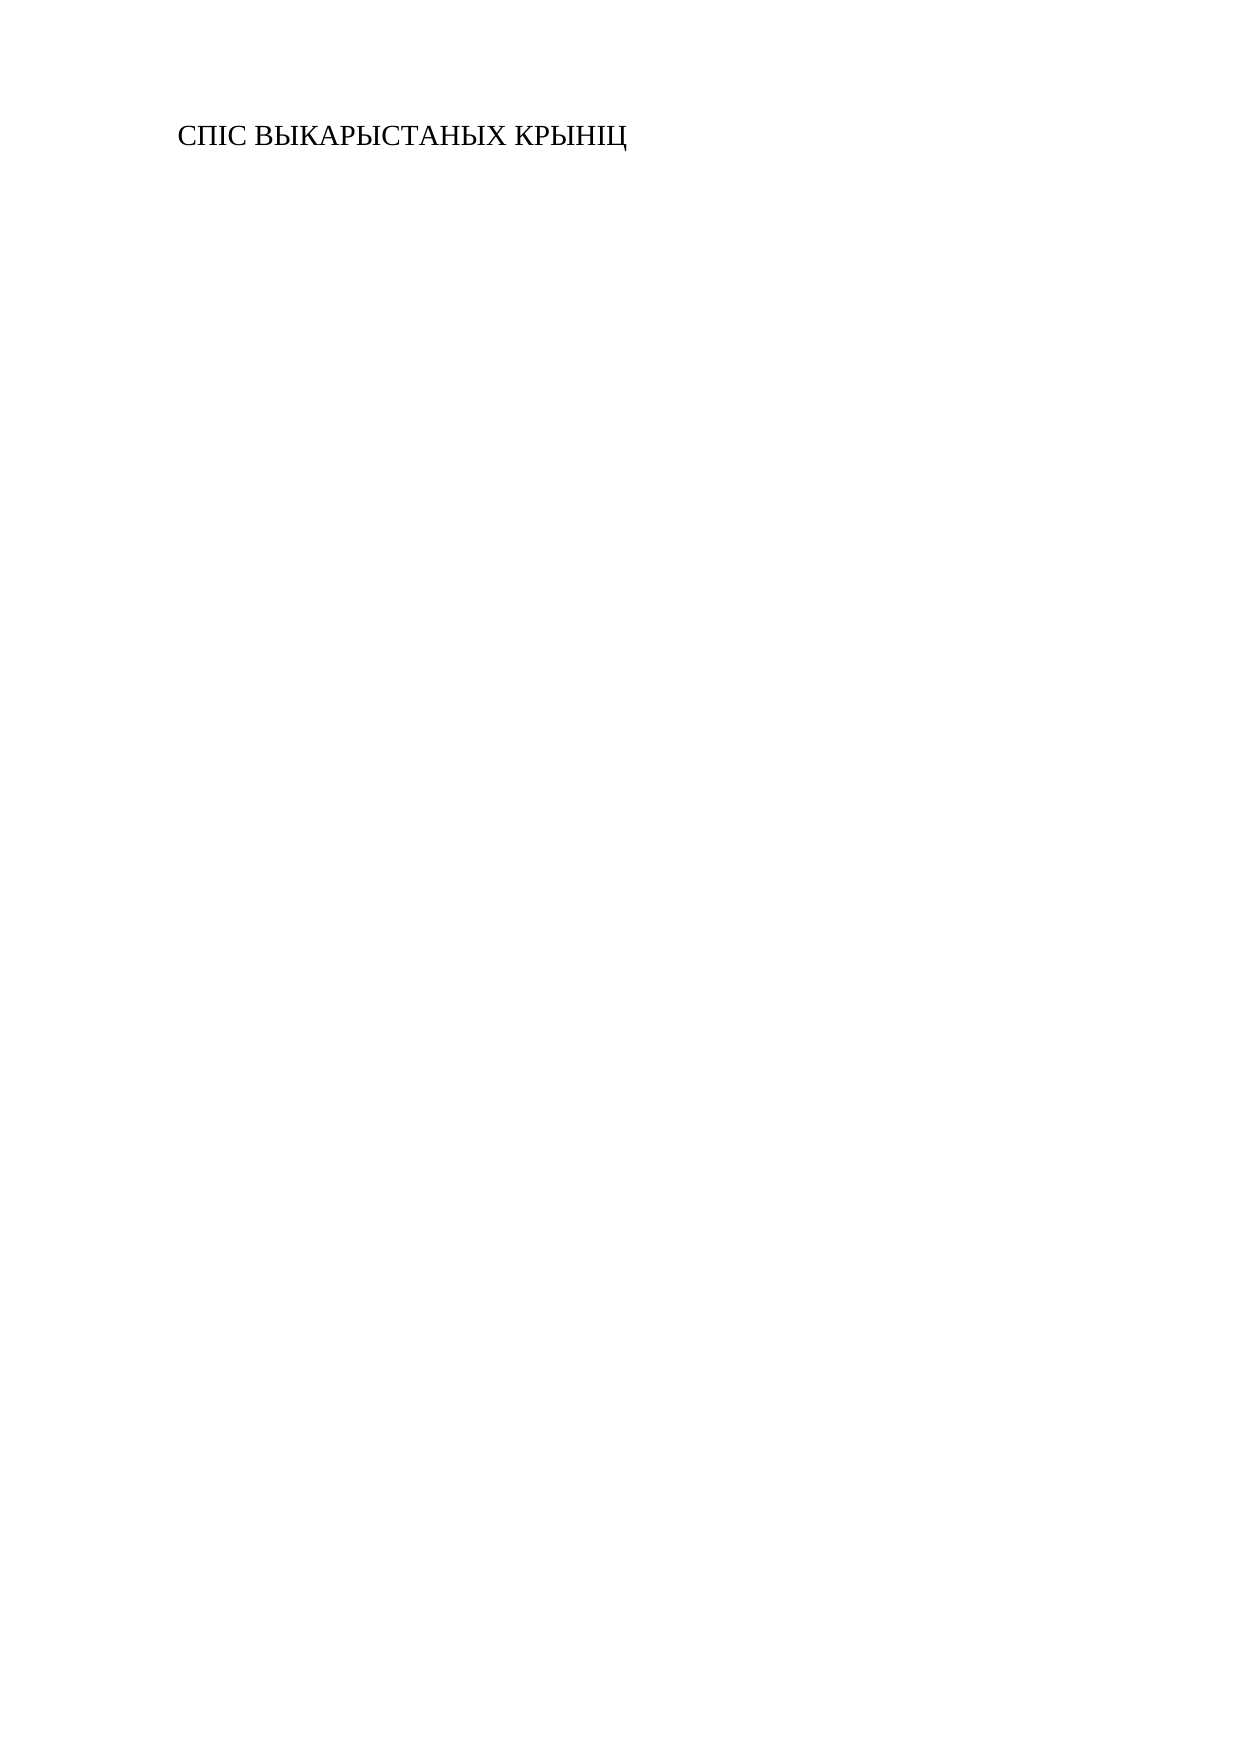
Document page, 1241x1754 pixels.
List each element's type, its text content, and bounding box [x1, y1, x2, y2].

text СПІС ВЫКАРЫСТАНЫХ КРЫНІЦ [177, 118, 1152, 152]
